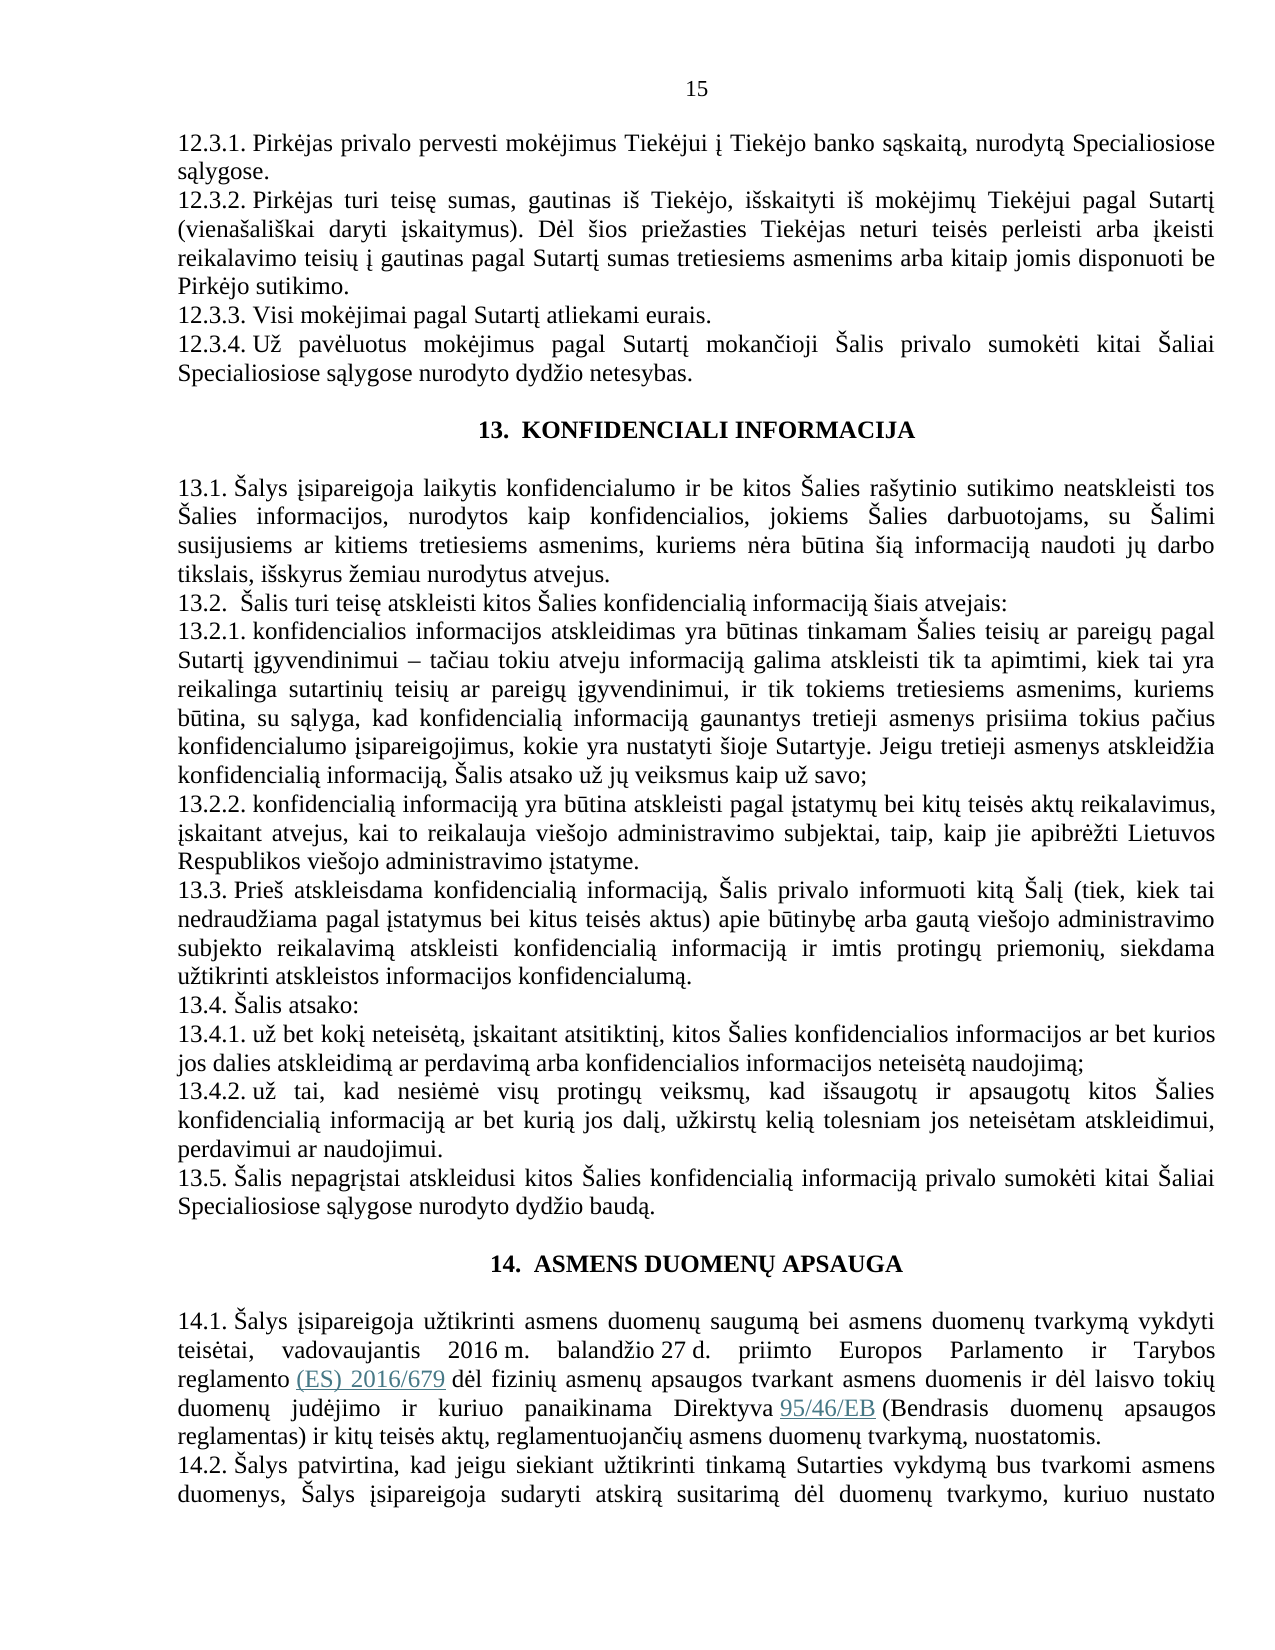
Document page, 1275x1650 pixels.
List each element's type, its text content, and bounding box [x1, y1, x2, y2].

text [177, 1450, 1216, 1508]
text 13. KONFIDENCIALI INFORMACIJA [177, 415, 1216, 444]
text 12.3.2. Pirkėjas turi teisę sumas, gautinas iš Tiekėjo, išskaityti iš mokėjimų Tiekėjui pagal Sutartį (vienašališkai daryti įskaitymus). Dėl šios priežasties Tiekėjas neturi teisės perleisti arba įkeisti reikalavimo teisių į gautinas pagal Sutartį sumas tretiesiems asmenims arba kitaip jomis disponuoti be Pirkėjo sutikimo. [177, 185, 1216, 300]
text 13.4.1. už bet kokį neteisėtą, įskaitant atsitiktinį, kitos Šalies konfidencialios informacijos ar bet kurios jos dalies atskleidimą ar perdavimą arba konfidencialios informacijos neteisėtą naudojimą; [177, 1019, 1216, 1076]
text 13.5. Šalis nepagrįstai atskleidusi kitos Šalies konfidencialią informaciją privalo sumokėti kitai Šaliai Specialiosiose sąlygose nurodyto dydžio baudą. [177, 1163, 1216, 1220]
text 12.3.4. Už pavėluotus mokėjimus pagal Sutartį mokančioji Šalis privalo sumokėti kitai Šaliai Specialiosiose sąlygose nurodyto dydžio netesybas. [177, 329, 1216, 386]
text 13.4.2. už tai, kad nesiėmė visų protingų veiksmų, kad išsaugotų ir apsaugotų kitos Šalies konfidencialią informaciją ar bet kurią jos dalį, užkirstų kelią tolesniam jos neteisėtam atskleidimui, perdavimui ar naudojimui. [177, 1076, 1216, 1163]
text 12.3.3. Visi mokėjimai pagal Sutartį atliekami eurais. [177, 300, 1216, 329]
text 13.1. Šalys įsipareigoja laikytis konfidencialumo ir be kitos Šalies rašytinio sutikimo neatskleisti tos Šalies informacijos, nurodytos kaip konfidencialios, jokiems Šalies darbuotojams, su Šalimi susijusiems ar kitiems tretiesiems asmenims, kuriems nėra būtina šią informaciją naudoti jų darbo tikslais, išskyrus žemiau nurodytus atvejus. [177, 473, 1216, 588]
text 13.3. Prieš atskleisdama konfidencialią informaciją, Šalis privalo informuoti kitą Šalį (tiek, kiek tai nedraudžiama pagal įstatymus bei kitus teisės aktus) apie būtinybę arba gautą viešojo administravimo subjekto reikalavimą atskleisti konfidencialią informaciją ir imtis protingų priemonių, siekdama užtikrinti atskleistos informacijos konfidencialumą. [177, 875, 1216, 990]
text 13.2. Šalis turi teisę atskleisti kitos Šalies konfidencialią informaciją šiais atvejais: [177, 588, 1216, 616]
text 14.1. Šalys įsipareigoja užtikrinti asmens duomenų saugumą bei asmens duomenų tvarkymą vykdyti teisėtai, vadovaujantis 2016 m. balandžio 27 d. priimto Europos Parlamento ir Tarybos reglamento (ES) 2016/679 dėl fizinių asmenų apsaugos tvarkant asmens duomenis ir dėl laisvo tokių duomenų judėjimo ir kuriuo panaikinama Direktyva 95/46/EB (Bendrasis duomenų apsaugos reglamentas) ir kitų teisės aktų, reglamentuojančių asmens duomenų tvarkymą, nuostatomis. [177, 1306, 1216, 1450]
text 12.3.1. Pirkėjas privalo pervesti mokėjimus Tiekėjui į Tiekėjo banko sąskaitą, nurodytą Specialiosiose sąlygose. [177, 128, 1216, 185]
text 13.2.1. konfidencialios informacijos atskleidimas yra būtinas tinkamam Šalies teisių ar pareigų pagal Sutartį įgyvendinimui – tačiau tokiu atveju informaciją galima atskleisti tik ta apimtimi, kiek tai yra reikalinga sutartinių teisių ar pareigų įgyvendinimui, ir tik tokiems tretiesiems asmenims, kuriems būtina, su sąlyga, kad konfidencialią informaciją gaunantys tretieji asmenys prisiima tokius pačius konfidencialumo įsipareigojimus, kokie yra nustatyti šioje Sutartyje. Jeigu tretieji asmenys atskleidžia konfidencialią informaciją, Šalis atsako už jų veiksmus kaip už savo; [177, 616, 1216, 789]
text 14. ASMENS DUOMENŲ APSAUGA [177, 1249, 1216, 1278]
text 13.4. Šalis atsako: [177, 990, 1216, 1019]
text 13.2.2. konfidencialią informaciją yra būtina atskleisti pagal įstatymų bei kitų teisės aktų reikalavimus, įskaitant atvejus, kai to reikalauja viešojo administravimo subjektai, taip, kaip jie apibrėžti Lietuvos Respublikos viešojo administravimo įstatyme. [177, 789, 1216, 875]
